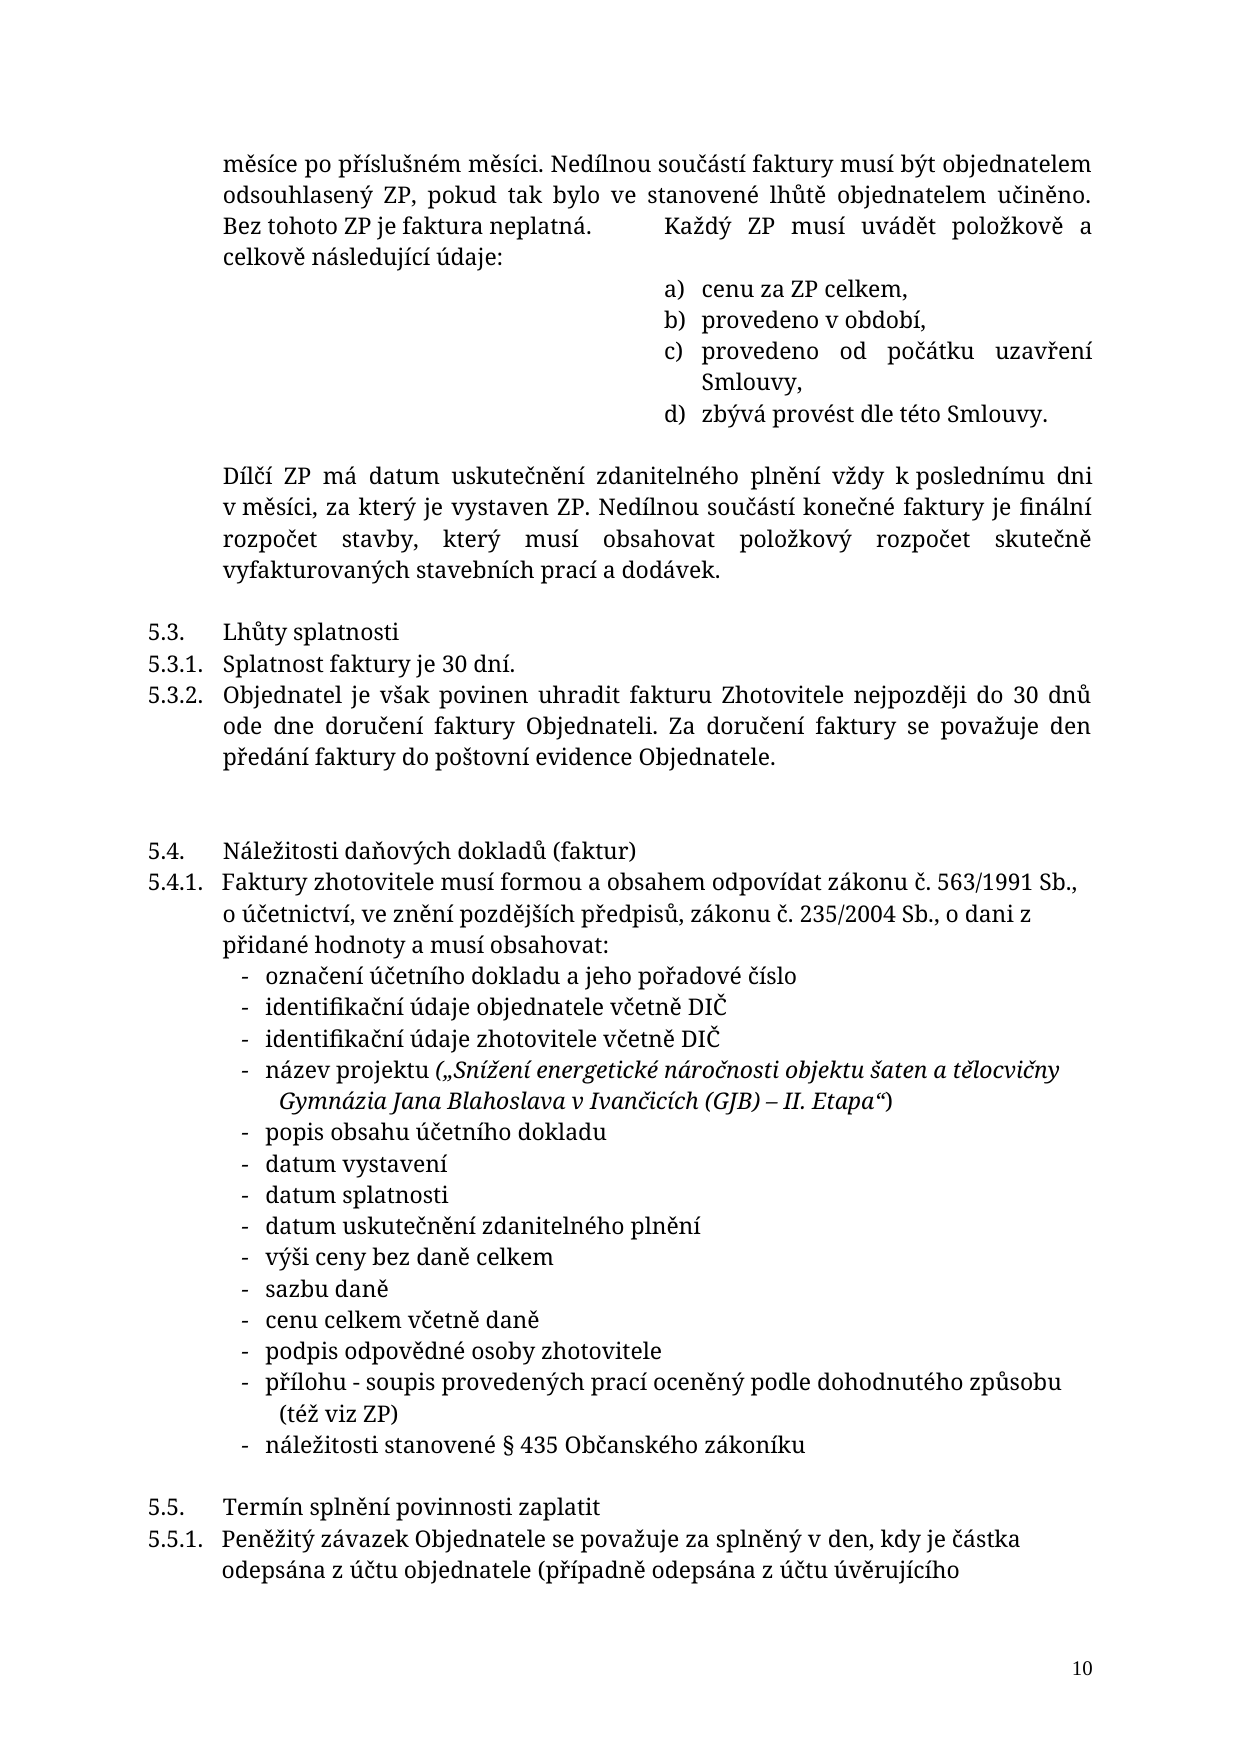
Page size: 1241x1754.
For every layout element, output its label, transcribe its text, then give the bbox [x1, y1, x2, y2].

list zbývá provést dle této Smlouvy. [664, 398, 1093, 429]
list výši ceny bez daně celkem [241, 1241, 1093, 1273]
list cenu celkem včetně daně [241, 1304, 1093, 1335]
list název projektu („Snížení energetické náročnosti objektu šaten a tělocvičny Gymnázia Jana Blahoslava v Ivančicích (GJB) – II. Etapa“) [241, 1054, 1093, 1116]
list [148, 148, 1093, 273]
list identifikační údaje zhotovitele včetně DIČ [241, 1023, 1093, 1054]
list sazbu daně [241, 1273, 1093, 1304]
list datum uskutečnění zdanitelného plnění [241, 1210, 1093, 1241]
list identifikační údaje objednatele včetně DIČ [241, 991, 1093, 1023]
list cenu za ZP celkem, [664, 273, 1093, 304]
list Faktury zhotovitele musí formou a obsahem odpovídat zákonu č. 563/1991 Sb., o účetnictví, ve znění pozdějších předpisů, zákonu č. 235/2004 Sb., o dani z přidané hodnoty a musí obsahovat: [148, 866, 1093, 960]
list datum splatnosti [241, 1179, 1093, 1210]
list Termín splnění povinnosti zaplatit [148, 1491, 1093, 1523]
text Dílčí ZP má datum uskutečnění zdanitelného plnění vždy k poslednímu dni v měsíci, za který je vystaven ZP. Nedílnou součástí konečné faktury je finální rozpočet stavby, který musí obsahovat položkový rozpočet skutečně vyfakturovaných stavebních prací a dodávek. [223, 460, 1093, 585]
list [148, 1523, 1093, 1585]
list Náležitosti daňových dokladů (faktur) [148, 835, 1093, 866]
list podpis odpovědné osoby zhotovitele [241, 1335, 1093, 1366]
list označení účetního dokladu a jeho pořadové číslo [241, 960, 1093, 991]
list Splatnost faktury je 30 dní. [148, 648, 1093, 679]
list Objednatel je však povinen uhradit fakturu Zhotovitele nejpozději do 30 dnů ode dne doručení faktury Objednateli. Za doručení faktury se považuje den předání faktury do poštovní evidence Objednatele. [148, 679, 1093, 773]
list provedeno v období, [664, 304, 1093, 335]
list přílohu - soupis provedených prací oceněný podle dohodnutého způsobu (též viz ZP) [241, 1366, 1093, 1429]
list Lhůty splatnosti [148, 616, 1093, 648]
list popis obsahu účetního dokladu [241, 1116, 1093, 1148]
list datum vystavení [241, 1148, 1093, 1179]
list náležitosti stanovené § 435 Občanského zákoníku [241, 1429, 1093, 1460]
list provedeno od počátku uzavření Smlouvy, [664, 335, 1093, 398]
